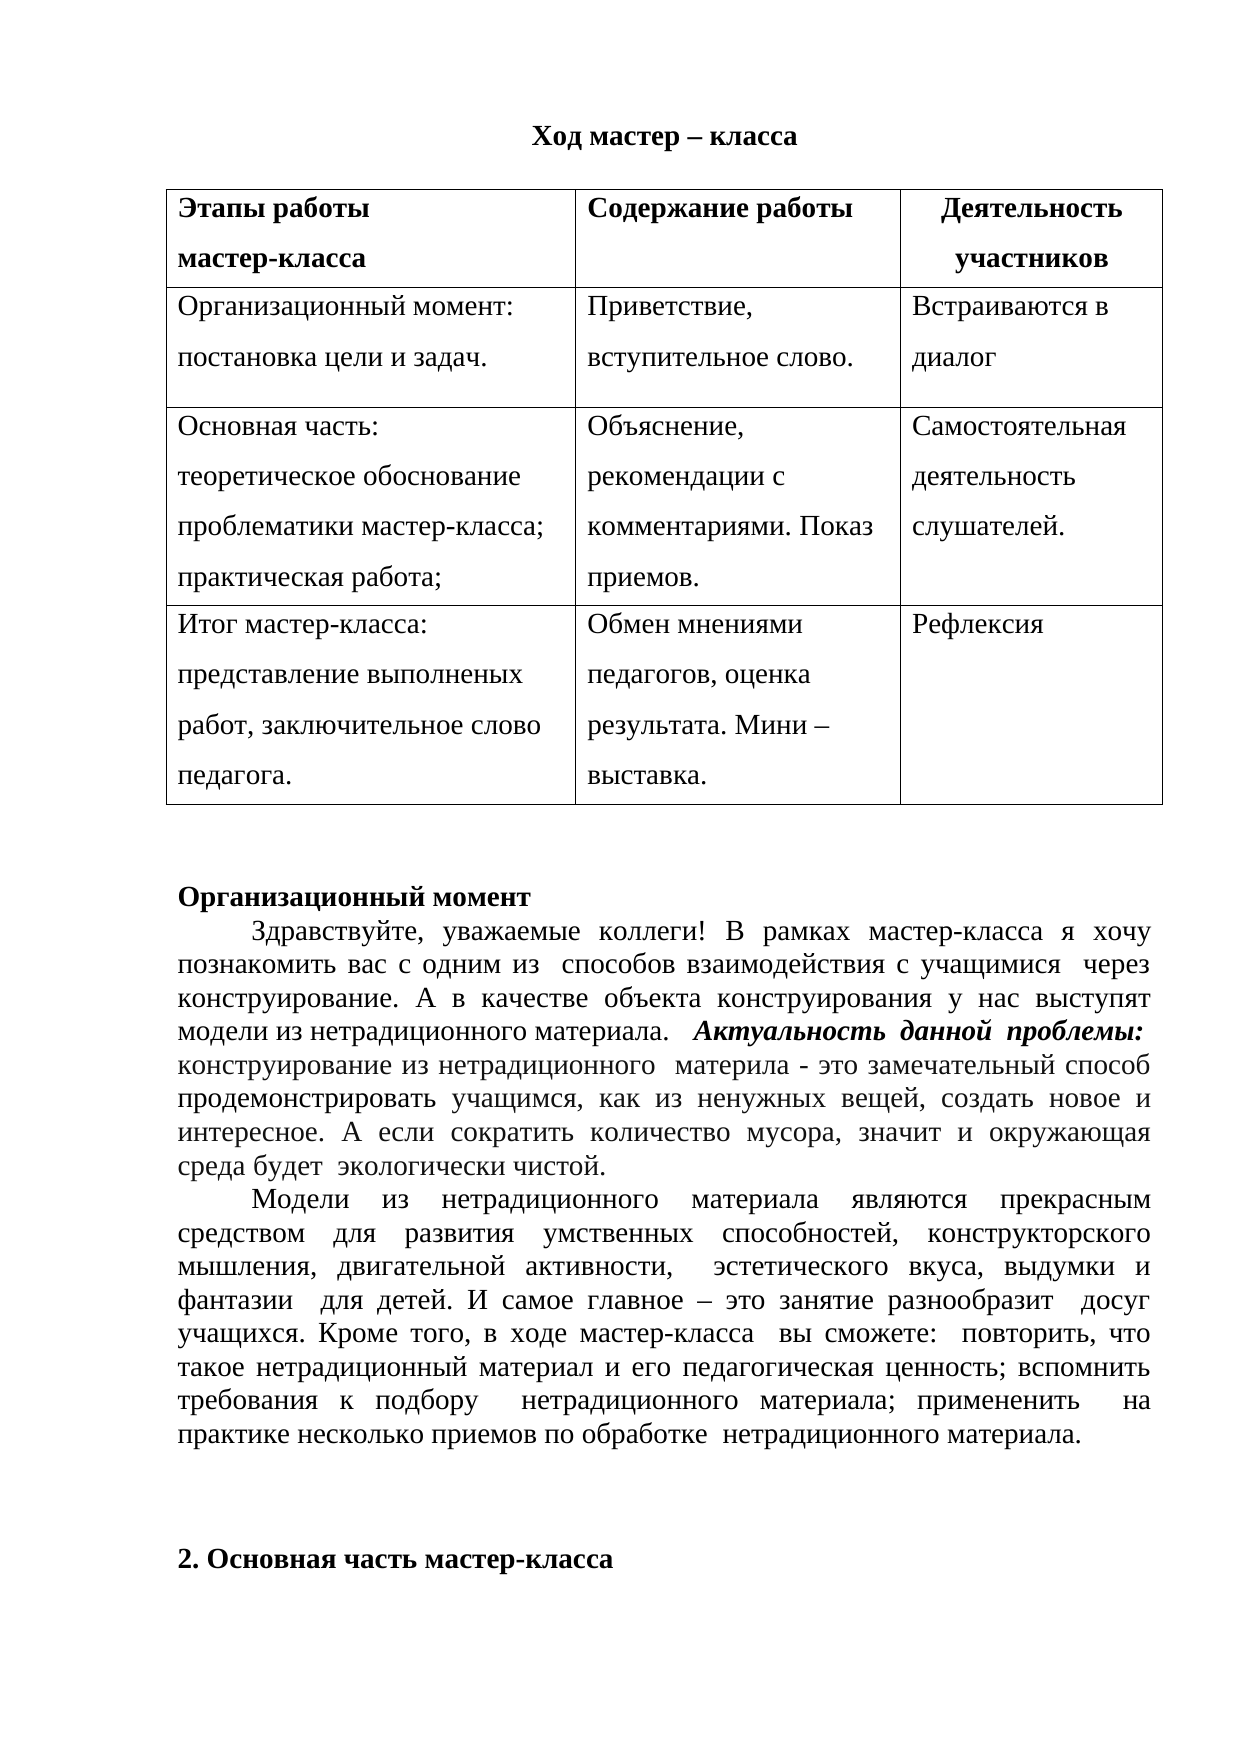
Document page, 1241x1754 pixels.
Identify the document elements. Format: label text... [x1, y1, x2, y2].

table_header Содержание работы [576, 190, 900, 287]
table_cell Итог мастер-класса: представление выполненых работ, заключительное слово педагога. [167, 606, 575, 804]
table_cell Обмен мнениями педагогов, оценка результата. Мини –выставка. [576, 606, 900, 804]
table_header Деятельность участников [901, 190, 1162, 287]
table_cell Встраиваются в диалог [901, 288, 1162, 407]
table_cell Основная часть: теоретическое обоснование проблематики мастер-класса; практическая работа; [167, 408, 575, 605]
text 2. Основная часть мастер-класса [177, 1541, 1152, 1575]
text Организационный момент [177, 879, 1152, 913]
table_header Этапы работы мастер-класса [167, 190, 575, 287]
text Здравствуйте, уважаемые коллеги! В рамках мастер-класса я хочу познакомить вас с одним из способов взаимодействия с учащимися через конструирование. А в качестве объекта конструирования у нас выступят модели из нетрадиционного материала. Актуальность данной проблемы: конструирование из нетрадиционного материла - это замечательный способ продемонстрировать учащимся, как из ненужных вещей, создать новое и интересное. А если сократить количество мусора, значит и окружающая среда будет экологически чистой. [177, 913, 1152, 1181]
table_cell Организационный момент: постановка цели и задач. [167, 288, 575, 407]
text Ход мастер – класса [177, 118, 1152, 152]
table_cell Объяснение, рекомендации с комментариями. Показ приемов. [576, 408, 900, 605]
text Модели из нетрадиционного материала являются прекрасным средством для развития умственных способностей, конструкторского мышления, двигательной активности, эстетического вкуса, выдумки и фантазии для детей. И самое главное – это занятие разнообразит досуг учащихся. Кроме того, в ходе мастер-класса вы сможете: повторить, что такое нетрадиционный материал и его педагогическая ценность; вспомнить требования к подбору нетрадиционного материала; примененить на практике несколько приемов по обработке нетрадиционного материала. [177, 1181, 1152, 1449]
table_cell Рефлексия [901, 606, 1162, 804]
table_cell Приветствие, вступительное слово. [576, 288, 900, 407]
table_cell Самостоятельная деятельность слушателей. [901, 408, 1162, 605]
